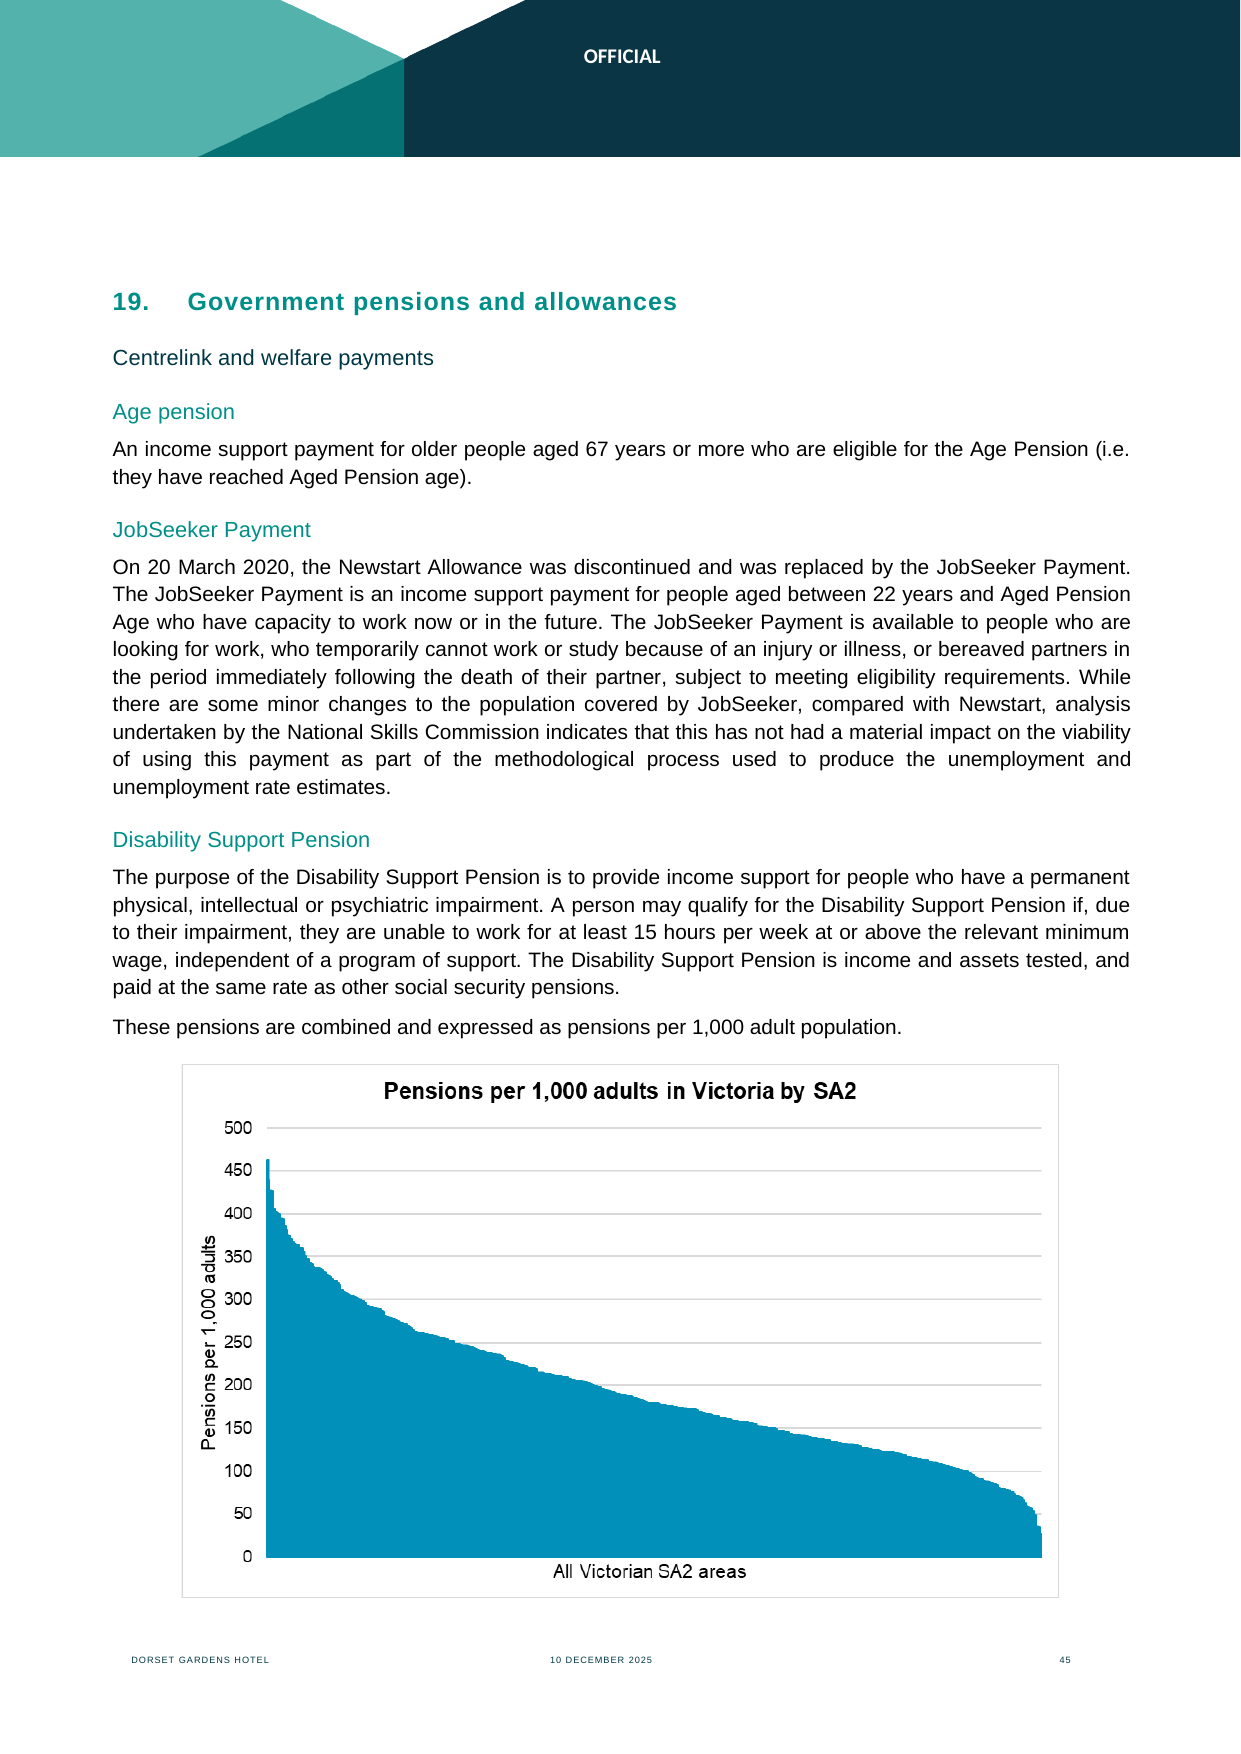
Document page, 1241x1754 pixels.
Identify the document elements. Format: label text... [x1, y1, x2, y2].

subtitle 19. Government pensions and allowances [112, 287, 1128, 316]
text The purpose of the Disability Support Pension is to provide income support for people who have a permanent physical, intellectual or psychiatric impairment. A person may qualify for the Disability Support Pension if, due to their impairment, they are unable to work for at least 15 hours per week at or above the relevant minimum wage, independent of a program of support. The Disability Support Pension is income and assets tested, and paid at the same rate as other social security pensions. [112, 865, 1132, 999]
subtitle JobSeeker Payment [112, 517, 1128, 542]
picture [181, 1064, 1059, 1598]
subtitle Age pension [112, 399, 1128, 424]
text On 20 March 2020, the Newstart Allowance was discontinued and was replaced by the JobSeeker Payment. The JobSeeker Payment is an income support payment for people aged between 22 years and Aged Pension Age who have capacity to work now or in the future. The JobSeeker Payment is available to people who are looking for work, who temporarily cannot work or study because of an injury or illness, or bereaved partners in the period immediately following the death of their partner, subject to meeting eligibility requirements. While there are some minor changes to the population covered by JobSeeker, compared with Newstart, analysis undertaken by the National Skills Commission indicates that this has not had a material impact on the viability of using this payment as part of the methodological process used to produce the unemployment and unemployment rate estimates. [112, 555, 1132, 799]
subtitle Centrelink and welfare payments [112, 345, 1132, 371]
picture [242, 1657, 249, 1663]
picture [0, 0, 1241, 157]
text An income support payment for older people aged 67 years or more who are eligible for the Age Pension (i.e. they have reached Aged Pension age). [112, 437, 1132, 488]
picture [138, 1657, 145, 1663]
text These pensions are combined and expressed as pensions per 1,000 adult population. [112, 1015, 1132, 1039]
subtitle Disability Support Pension [112, 827, 1128, 852]
